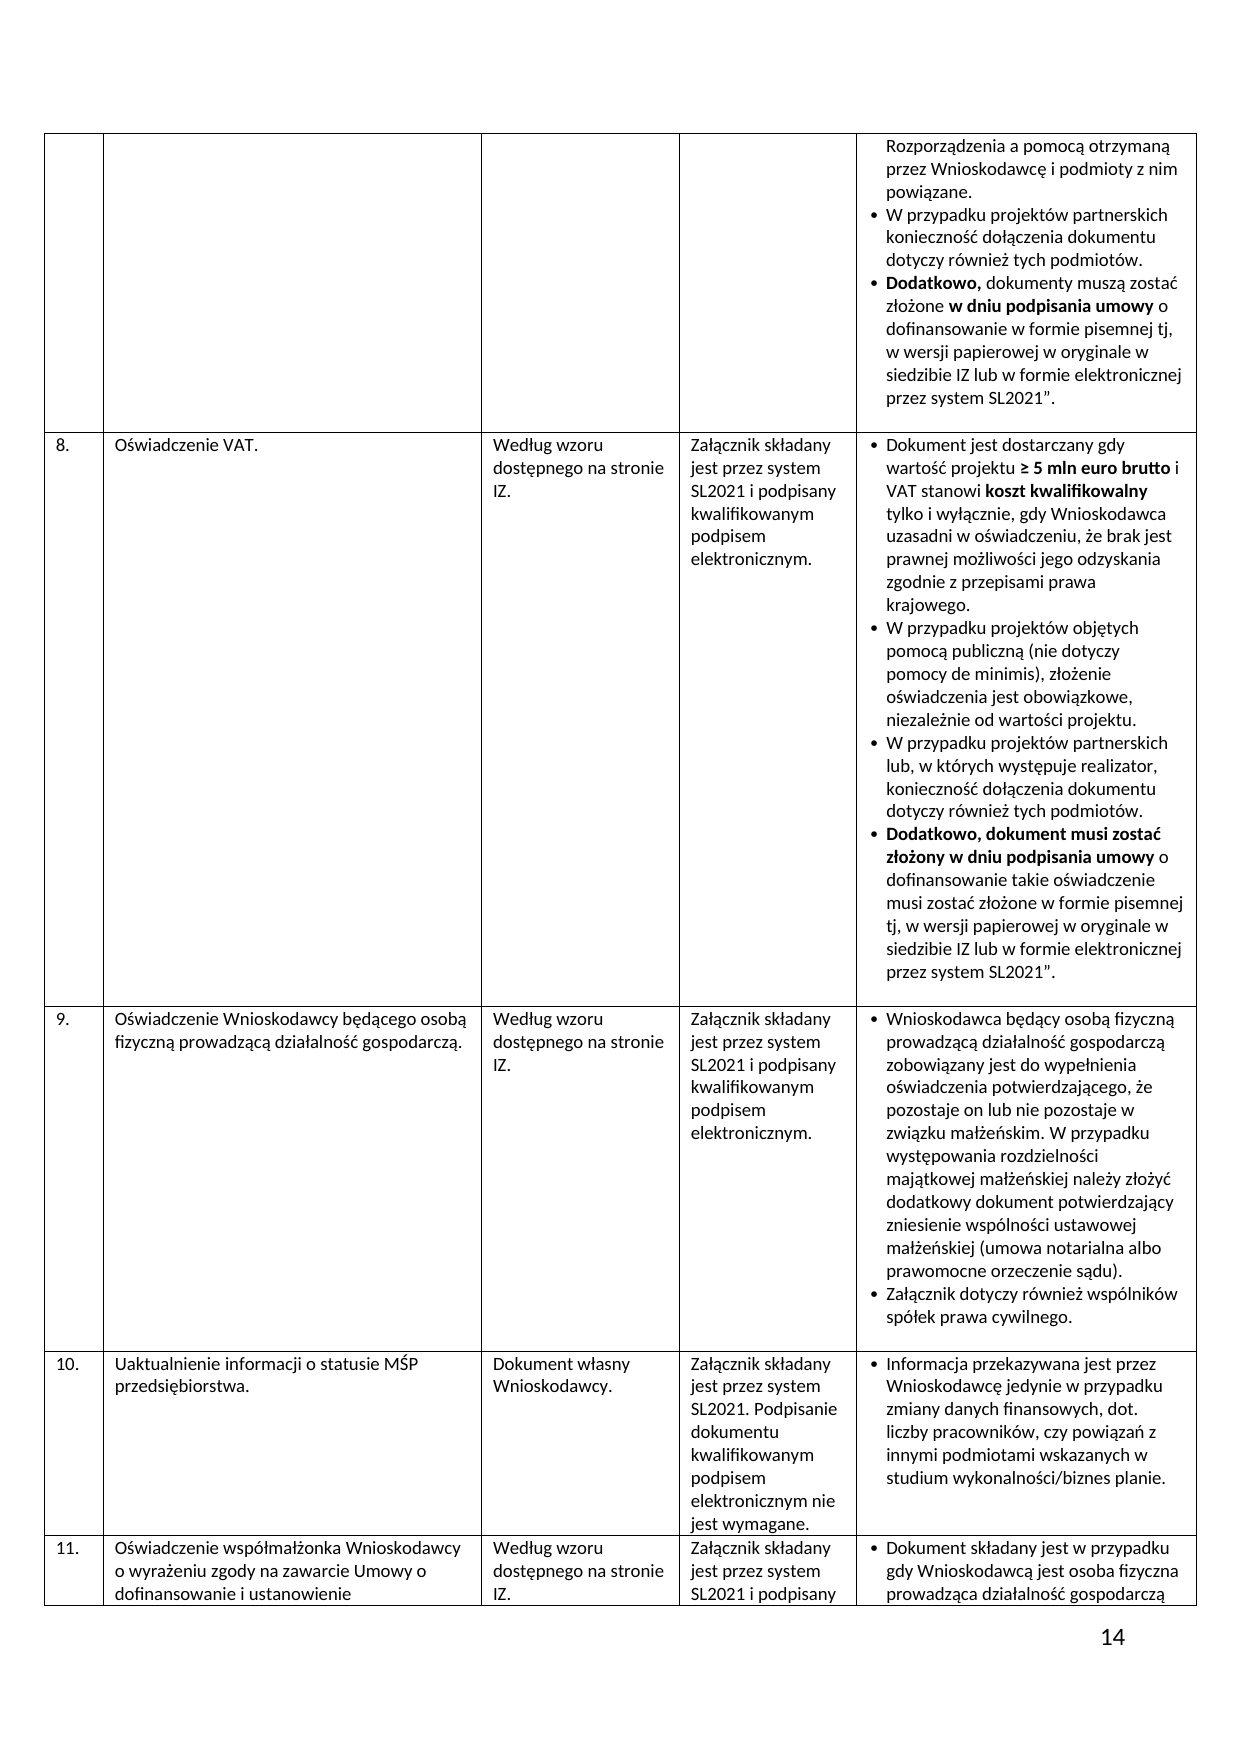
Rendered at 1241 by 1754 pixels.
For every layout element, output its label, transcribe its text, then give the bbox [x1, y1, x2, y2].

table_cell Oświadczenie Wnioskodawcy będącego osobą fizyczną prowadzącą działalność gospodarczą. [104, 1007, 481, 1351]
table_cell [104, 1536, 481, 1605]
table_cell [482, 134, 679, 432]
table_cell Według wzoru dostępnego na stronie IZ. [482, 433, 679, 1006]
table_cell Załącznik składany jest przez system SL2021 i podpisany kwalifikowanym podpisem elektronicznym. [680, 433, 856, 1006]
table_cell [104, 134, 481, 432]
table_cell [857, 1536, 1196, 1605]
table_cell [680, 134, 856, 432]
table_cell 9. [45, 1007, 103, 1351]
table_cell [680, 1536, 856, 1605]
table_cell Wnioskodawca będący osobą fizyczną prowadzącą działalność gospodarczą zobowiązany jest do wypełnienia oświadczenia potwierdzającego, że pozostaje on lub nie pozostaje w związku małżeńskim. W przypadku występowania rozdzielności majątkowej małżeńskiej należy złożyć dodatkowy dokument potwierdzający zniesienie wspólności ustawowej małżeńskiej (umowa notarialna albo prawomocne orzeczenie sądu). Załącznik dotyczy również wspólników spółek prawa cywilnego. [857, 1007, 1196, 1351]
table_cell 7. [45, 134, 103, 432]
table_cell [482, 1536, 679, 1605]
table_cell 11. [45, 1536, 103, 1605]
table_cell Uaktualnienie informacji o statusie MŚP przedsiębiorstwa. [104, 1352, 481, 1535]
table_cell Załącznik składany jest przez system SL2021. Podpisanie dokumentu kwalifikowanym podpisem elektronicznym nie jest wymagane. [680, 1352, 856, 1535]
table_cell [857, 134, 1196, 432]
table_cell Informacja przekazywana jest przez Wnioskodawcę jedynie w przypadku zmiany danych finansowych, dot. liczby pracowników, czy powiązań z innymi podmiotami wskazanych w studium wykonalności/biznes planie. [857, 1352, 1196, 1535]
table_cell 8. [45, 433, 103, 1006]
table_cell Według wzoru dostępnego na stronie IZ. [482, 1007, 679, 1351]
table_cell Załącznik składany jest przez system SL2021 i podpisany kwalifikowanym podpisem elektronicznym. [680, 1007, 856, 1351]
table_cell Oświadczenie VAT. [104, 433, 481, 1006]
table_cell 10. [45, 1352, 103, 1535]
table_cell Dokument jest dostarczany gdy wartość projektu ≥ 5 mln euro brutto i VAT stanowi koszt kwalifikowalny tylko i wyłącznie, gdy Wnioskodawca uzasadni w oświadczeniu, że brak jest prawnej możliwości jego odzyskania zgodnie z przepisami prawa krajowego. W przypadku projektów objętych pomocą publiczną (nie dotyczy pomocy de minimis), złożenie oświadczenia jest obowiązkowe, niezależnie od wartości projektu. W przypadku projektów partnerskich lub, w których występuje realizator, konieczność dołączenia dokumentu dotyczy również tych podmiotów. Dodatkowo, dokument musi zostać złożony w dniu podpisania umowy o dofinansowanie takie oświadczenie musi zostać złożone w formie pisemnej tj, w wersji papierowej w oryginale w siedzibie IZ lub w formie elektronicznej przez system SL2021”. [857, 433, 1196, 1006]
table_cell Dokument własny Wnioskodawcy. [482, 1352, 679, 1535]
